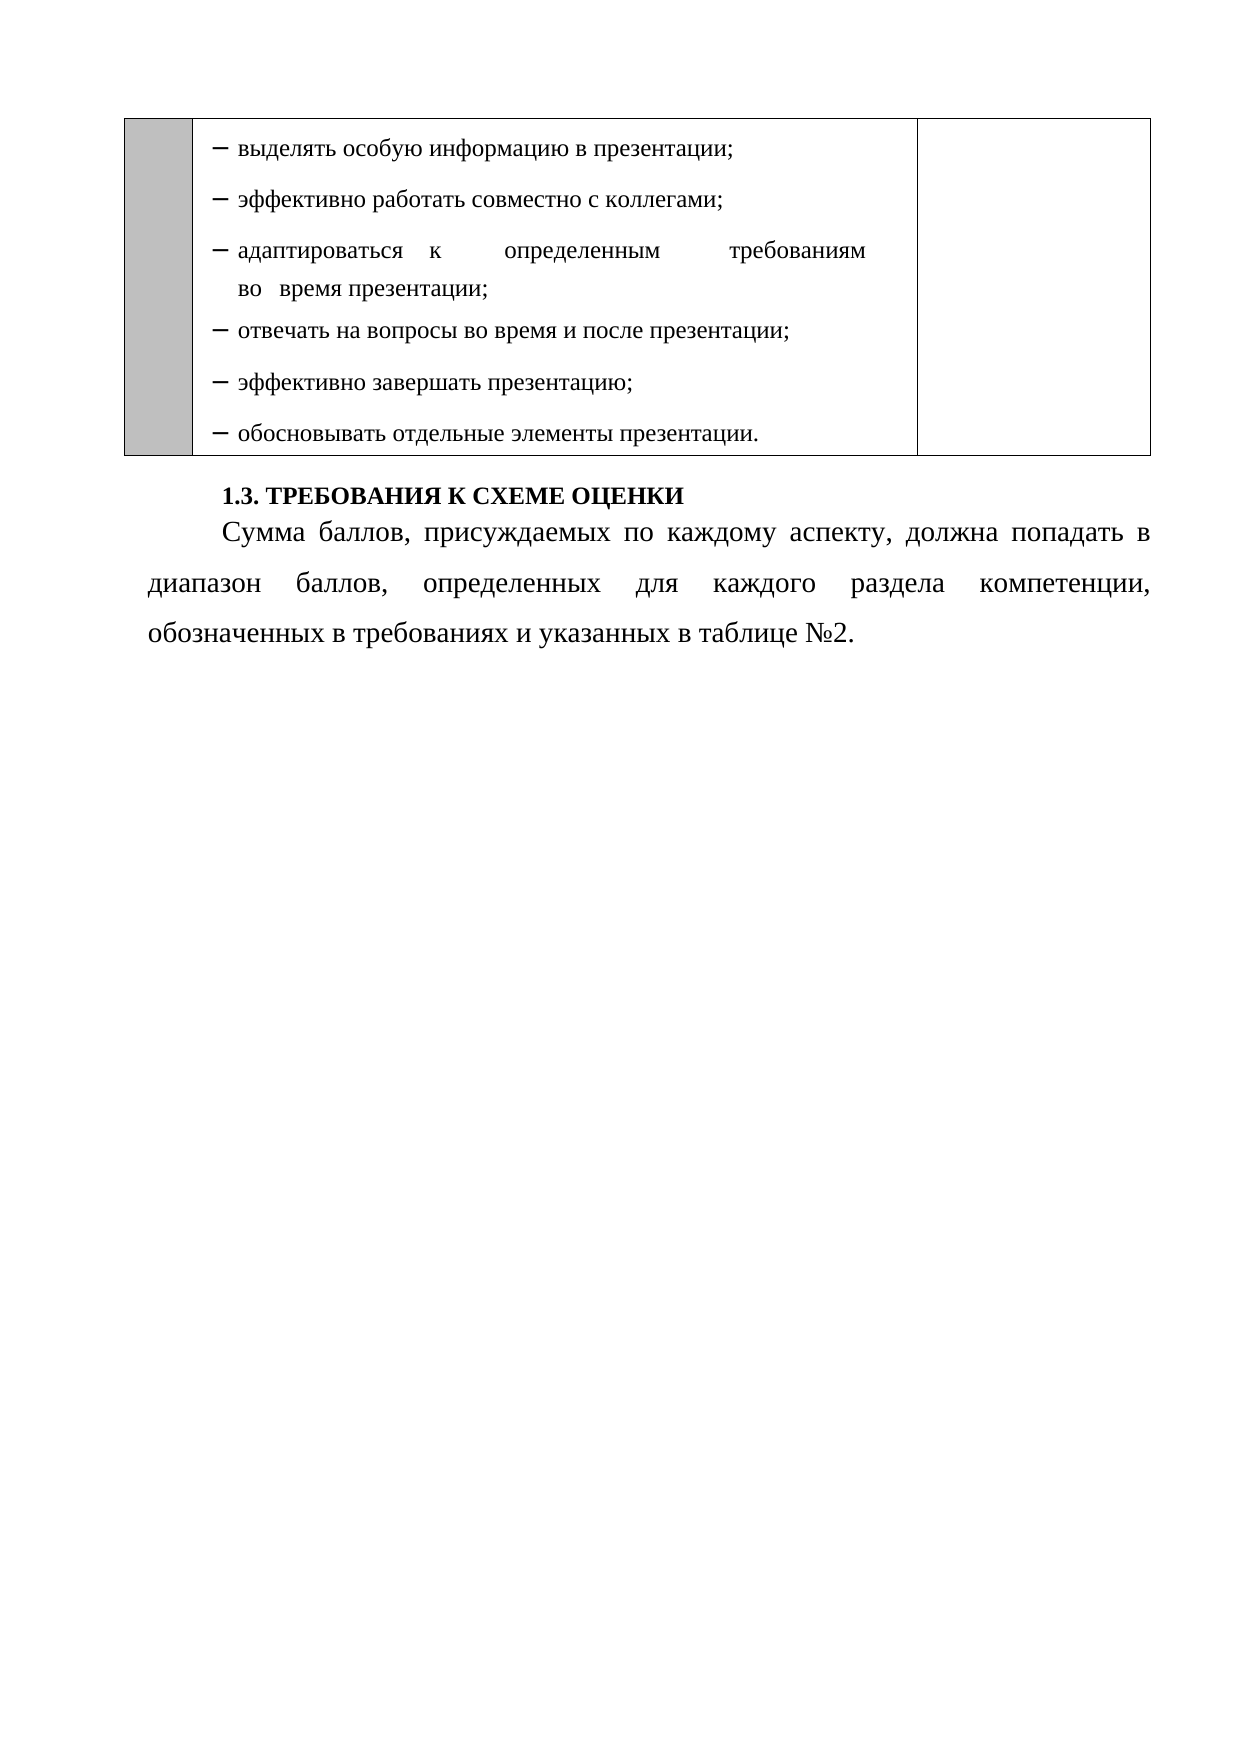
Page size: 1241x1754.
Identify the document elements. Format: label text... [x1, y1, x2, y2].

table_cell [125, 119, 192, 455]
table_cell [918, 119, 1150, 455]
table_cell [193, 119, 917, 455]
subtitle 1.3. ТРЕБОВАНИЯ К СХЕМЕ ОЦЕНКИ [148, 481, 1152, 510]
text Сумма баллов, присуждаемых по каждому аспекту, должна попадать в диапазон баллов, определенных для каждого раздела компетенции, обозначенных в требованиях и указанных в таблице №2. [148, 514, 1152, 649]
